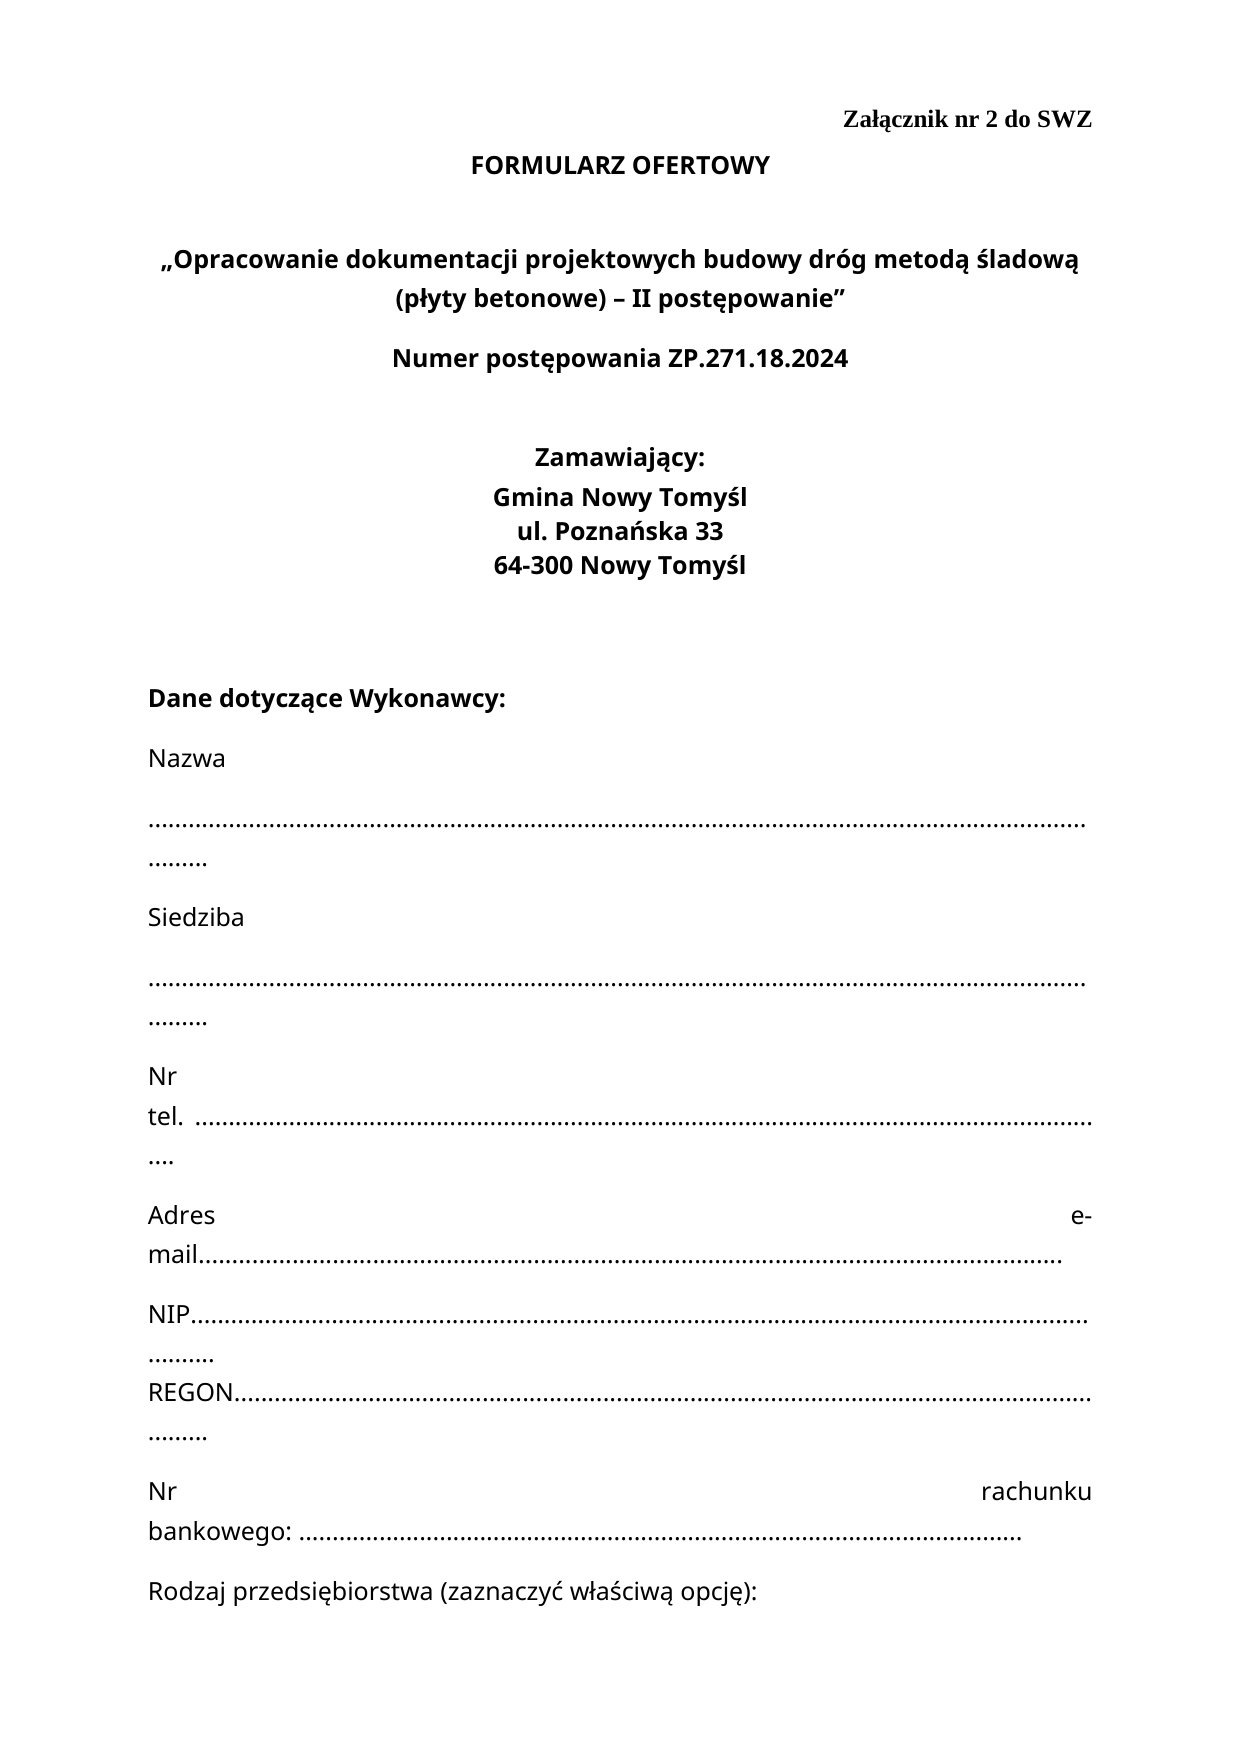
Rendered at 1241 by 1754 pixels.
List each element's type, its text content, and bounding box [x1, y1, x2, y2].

text Adres e-mail................................................................................................................................. [148, 1197, 1092, 1271]
text „Opracowanie dokumentacji projektowych budowy dróg metodą śladową (płyty betonowe) – II postępowanie” [148, 242, 1092, 315]
text Nr tel. .......................................................................................................................................... [148, 1059, 1092, 1171]
text Numer postępowania ZP.271.18.2024 [148, 341, 1092, 375]
text Dane dotyczące Wykonawcy: [148, 681, 1092, 715]
text ul. Poznańska 33 [148, 513, 1092, 547]
text Nazwa [148, 741, 1092, 775]
text FORMULARZ OFERTOWY [148, 148, 1092, 182]
text Nr rachunku bankowego: ............................................................................................................ [148, 1474, 1092, 1547]
text ..................................................................................................................................................... [148, 960, 1092, 1033]
text 64-300 Nowy Tomyśl [148, 547, 1092, 581]
text Zamawiający: [148, 440, 1092, 474]
text Siedziba [148, 900, 1092, 934]
text NIP................................................................................................................................................ REGON......................................................................................................................................... [148, 1296, 1092, 1448]
text Rodzaj przedsiębiorstwa (zaznaczyć właściwą opcję): [148, 1573, 1092, 1607]
text ..................................................................................................................................................... [148, 801, 1092, 874]
text Gmina Nowy Tomyśl [148, 479, 1092, 513]
